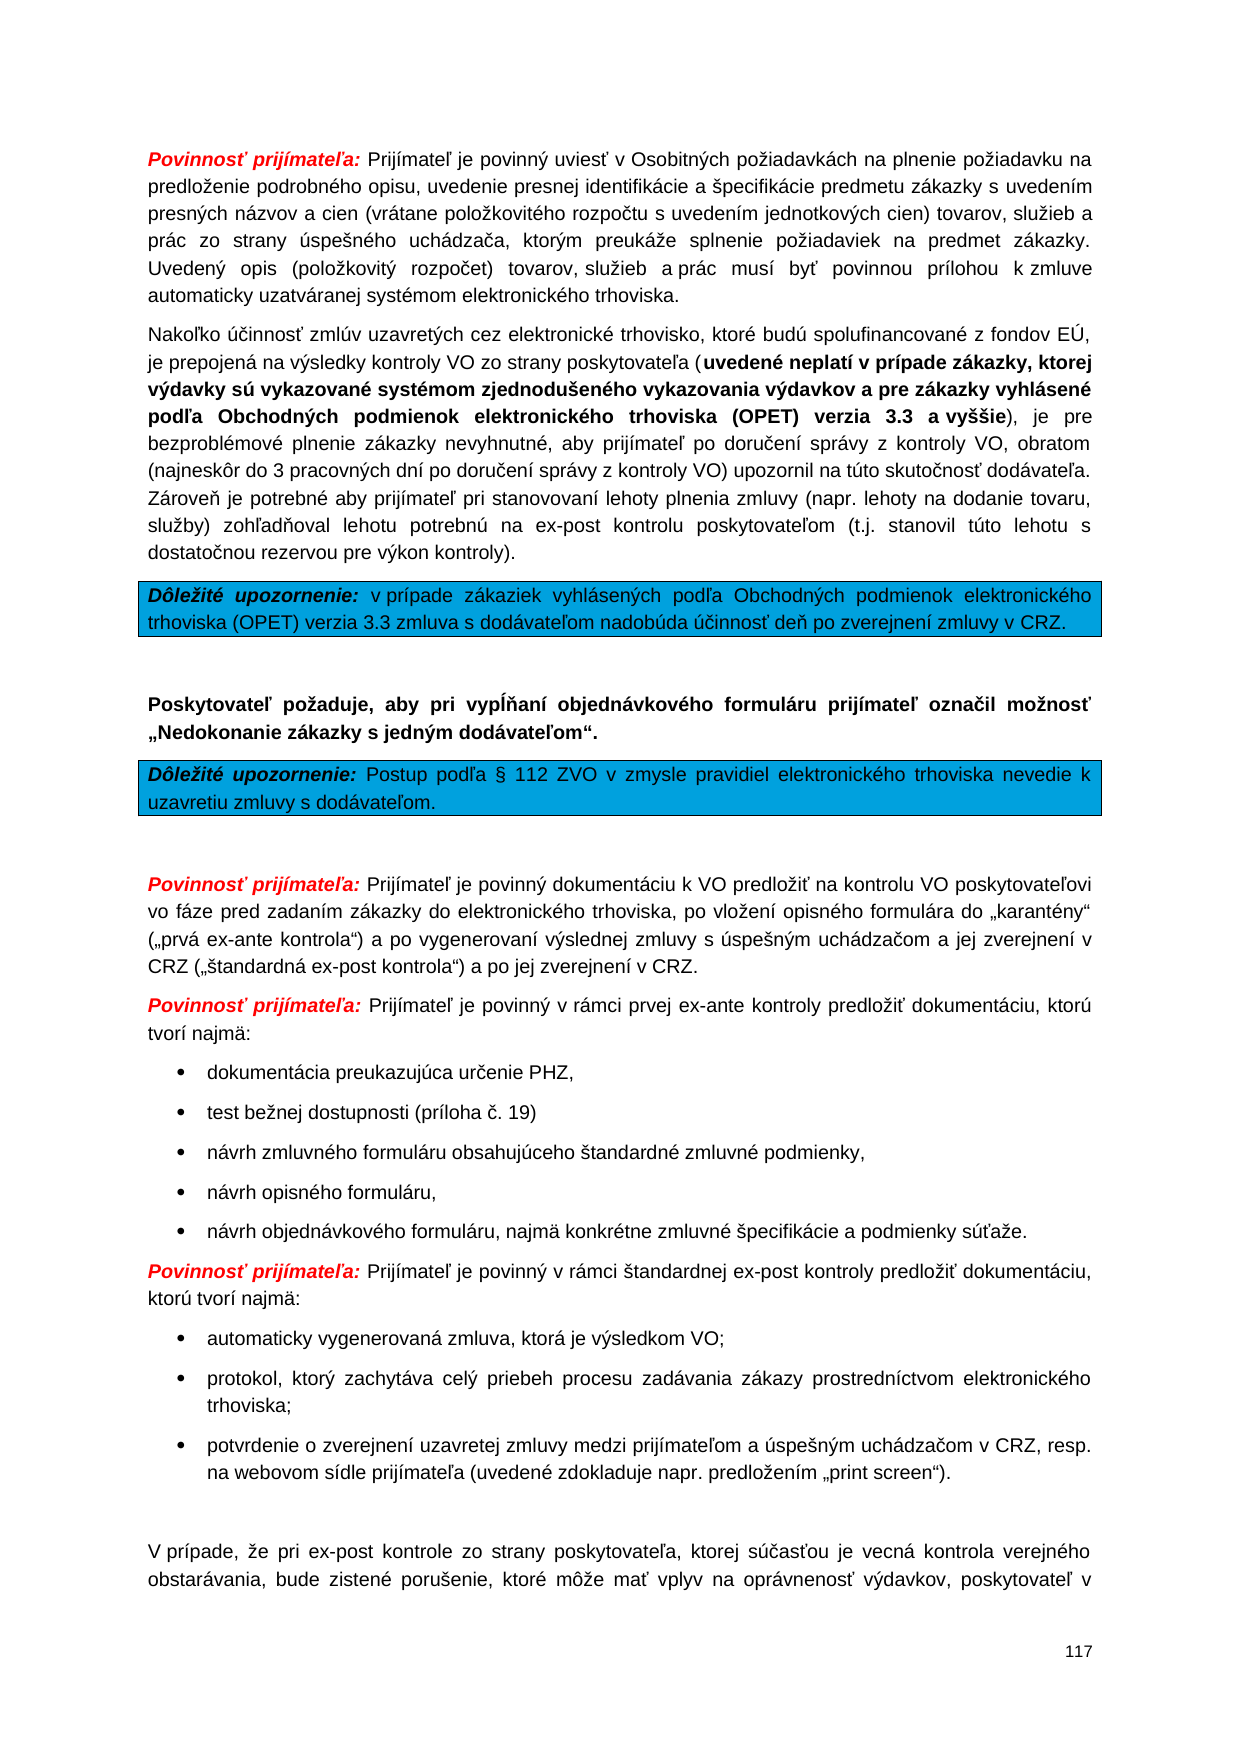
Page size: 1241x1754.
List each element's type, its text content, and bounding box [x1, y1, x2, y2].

text test bežnej dostupnosti (príloha č. 19) [177, 1101, 1092, 1124]
text Dôležité upozornenie: v prípade zákaziek vyhlásených podľa Obchodných podmienok elektronického trhoviska (OPET) verzia 3.3 zmluva s dodávateľom nadobúda účinnosť deň po zverejnení zmluvy v CRZ. [139, 582, 1101, 636]
text návrh zmluvného formuláru obsahujúceho štandardné zmluvné podmienky, [177, 1141, 1092, 1163]
text návrh opisného formuláru, [177, 1181, 1092, 1203]
text Povinnosť prijímateľa: Prijímateľ je povinný uviesť v Osobitných požiadavkách na plnenie požiadavku na predloženie podrobného opisu, uvedenie presnej identifikácie a špecifikácie predmetu zákazky s uvedením presných názvov a cien (vrátane položkovitého rozpočtu s uvedením jednotkových cien) tovarov, služieb a prác zo strany úspešného uchádzača, ktorým preukáže splnenie požiadaviek na predmet zákazky. Uvedený opis (položkovitý rozpočet) tovarov, služieb a prác musí byť povinnou prílohou k zmluve automaticky uzatváranej systémom elektronického trhoviska. [148, 148, 1092, 306]
text Povinnosť prijímateľa: Prijímateľ je povinný v rámci prvej ex-ante kontroly predložiť dokumentáciu, ktorú tvorí najmä: [148, 994, 1092, 1044]
text potvrdenie o zverejnení uzavretej zmluvy medzi prijímateľom a úspešným uchádzačom v CRZ, resp. na webovom sídle prijímateľa (uvedené zdokladuje napr. predložením „print screen“). [177, 1434, 1092, 1484]
text Nakoľko účinnosť zmlúv uzavretých cez elektronické trhovisko, ktoré budú spolufinancované z fondov EÚ, je prepojená na výsledky kontroly VO zo strany poskytovateľa (uvedené neplatí v prípade zákazky, ktorej výdavky sú vykazované systémom zjednodušeného vykazovania výdavkov a pre zákazky vyhlásené podľa Obchodných podmienok elektronického trhoviska (OPET) verzia 3.3 a vyššie), je pre bezproblémové plnenie zákazky nevyhnutné, aby prijímateľ po doručení správy z kontroly VO, obratom (najneskôr do 3 pracovných dní po doručení správy z kontroly VO) upozornil na túto skutočnosť dodávateľa. Zároveň je potrebné aby prijímateľ pri stanovovaní lehoty plnenia zmluvy (napr. lehoty na dodanie tovaru, služby) zohľadňoval lehotu potrebnú na ex-post kontrolu poskytovateľom (t.j. stanovil túto lehotu s dostatočnou rezervou pre výkon kontroly). [148, 323, 1092, 563]
text automaticky vygenerovaná zmluva, ktorá je výsledkom VO; [177, 1327, 1092, 1350]
text dokumentácia preukazujúca určenie PHZ, [177, 1061, 1092, 1084]
text Dôležité upozornenie: Postup podľa § 112 ZVO v zmysle pravidiel elektronického trhoviska nevedie k uzavretiu zmluvy s dodávateľom. [139, 761, 1101, 815]
text protokol, ktorý zachytáva celý priebeh procesu zadávania zákazy prostredníctvom elektronického trhoviska; [177, 1367, 1092, 1417]
text Povinnosť prijímateľa: Prijímateľ je povinný v rámci štandardnej ex-post kontroly predložiť dokumentáciu, ktorú tvorí najmä: [148, 1260, 1092, 1310]
text Povinnosť prijímateľa: Prijímateľ je povinný dokumentáciu k VO predložiť na kontrolu VO poskytovateľovi vo fáze pred zadaním zákazky do elektronického trhoviska, po vložení opisného formulára do „karantény“ („prvá ex-ante kontrola“) a po vygenerovaní výslednej zmluvy s úspešným uchádzačom a jej zverejnení v CRZ („štandardná ex-post kontrola“) a po jej zverejnení v CRZ. [148, 873, 1092, 977]
text Poskytovateľ požaduje, aby pri vypĺňaní objednávkového formuláru prijímateľ označil možnosť „Nedokonanie zákazky s jedným dodávateľom“. [148, 693, 1092, 743]
text návrh objednávkového formuláru, najmä konkrétne zmluvné špecifikácie a podmienky súťaže. [177, 1220, 1092, 1243]
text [148, 1540, 1092, 1590]
